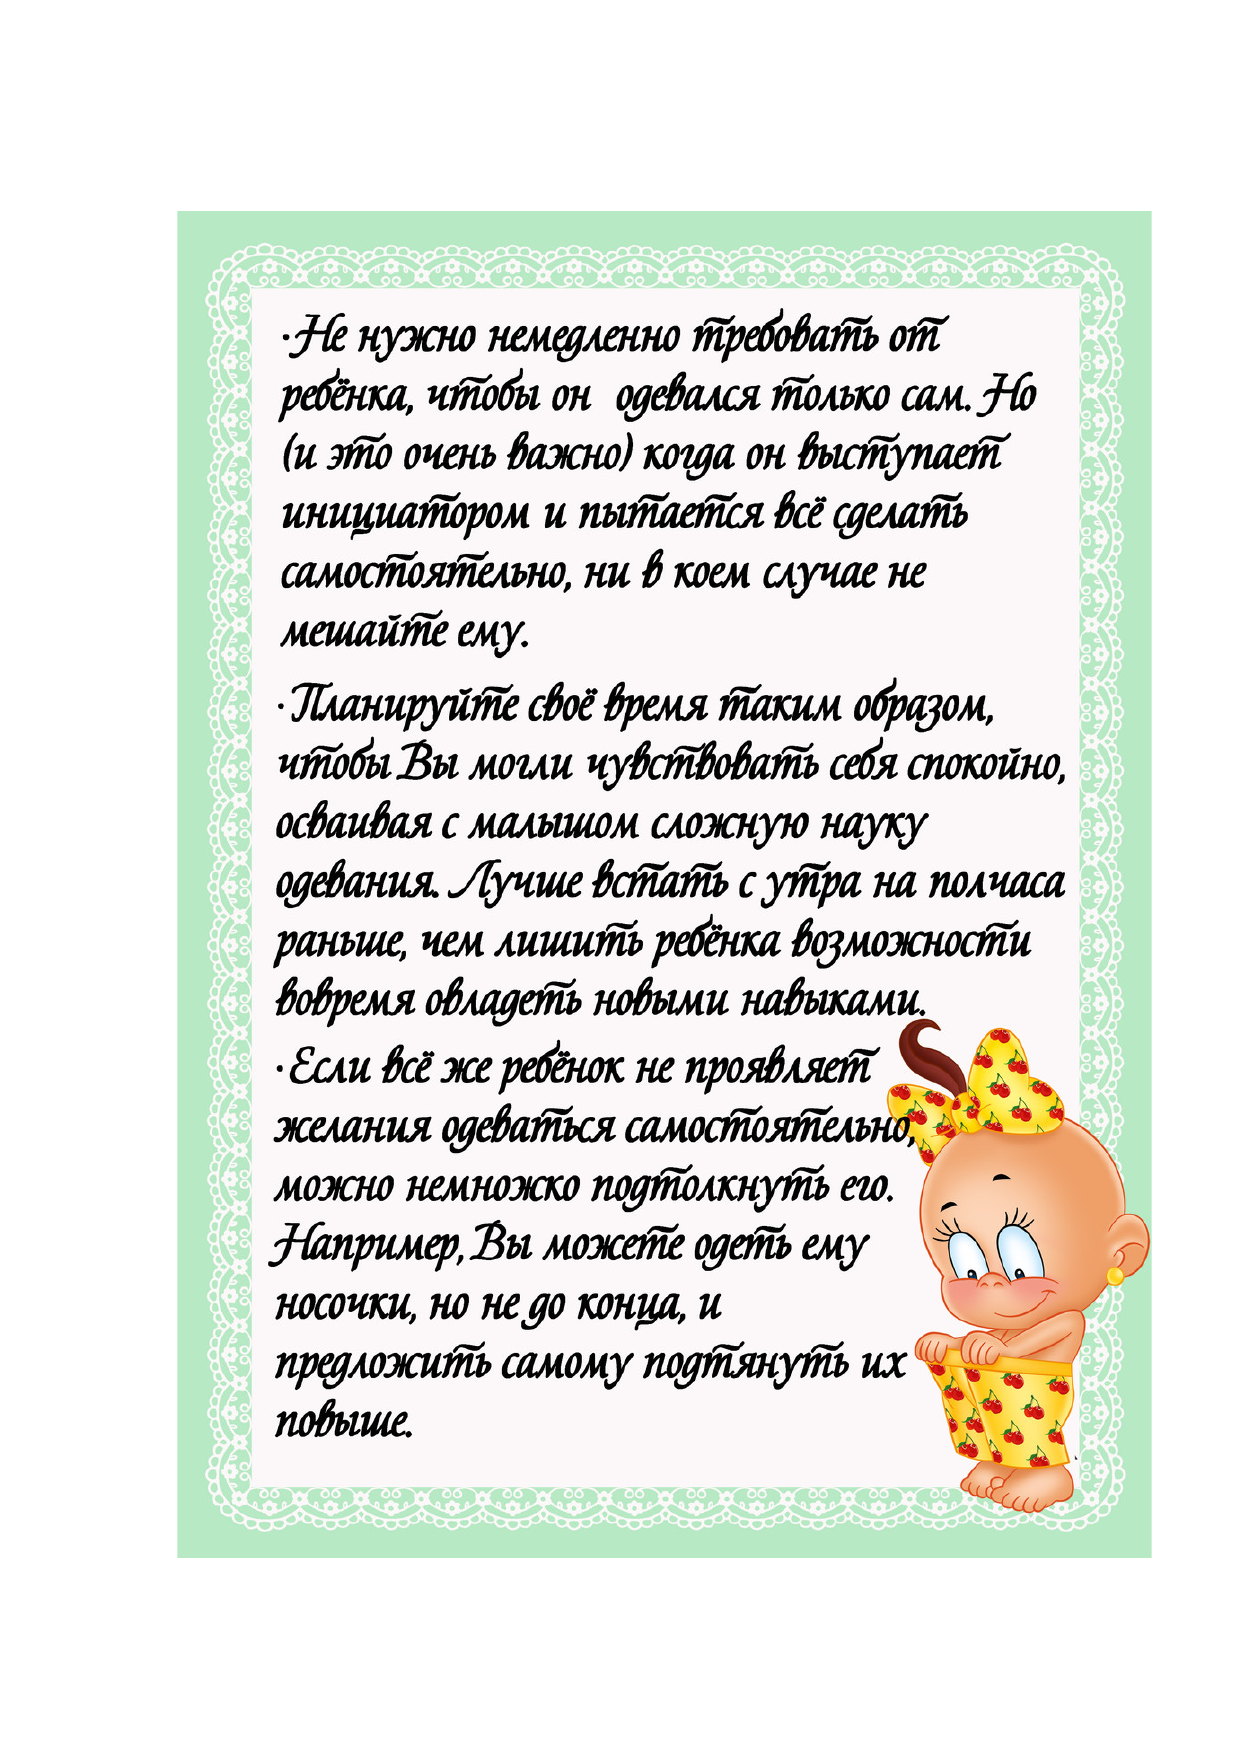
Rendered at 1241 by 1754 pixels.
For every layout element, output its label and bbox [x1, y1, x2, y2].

picture [177, 211, 1152, 1558]
